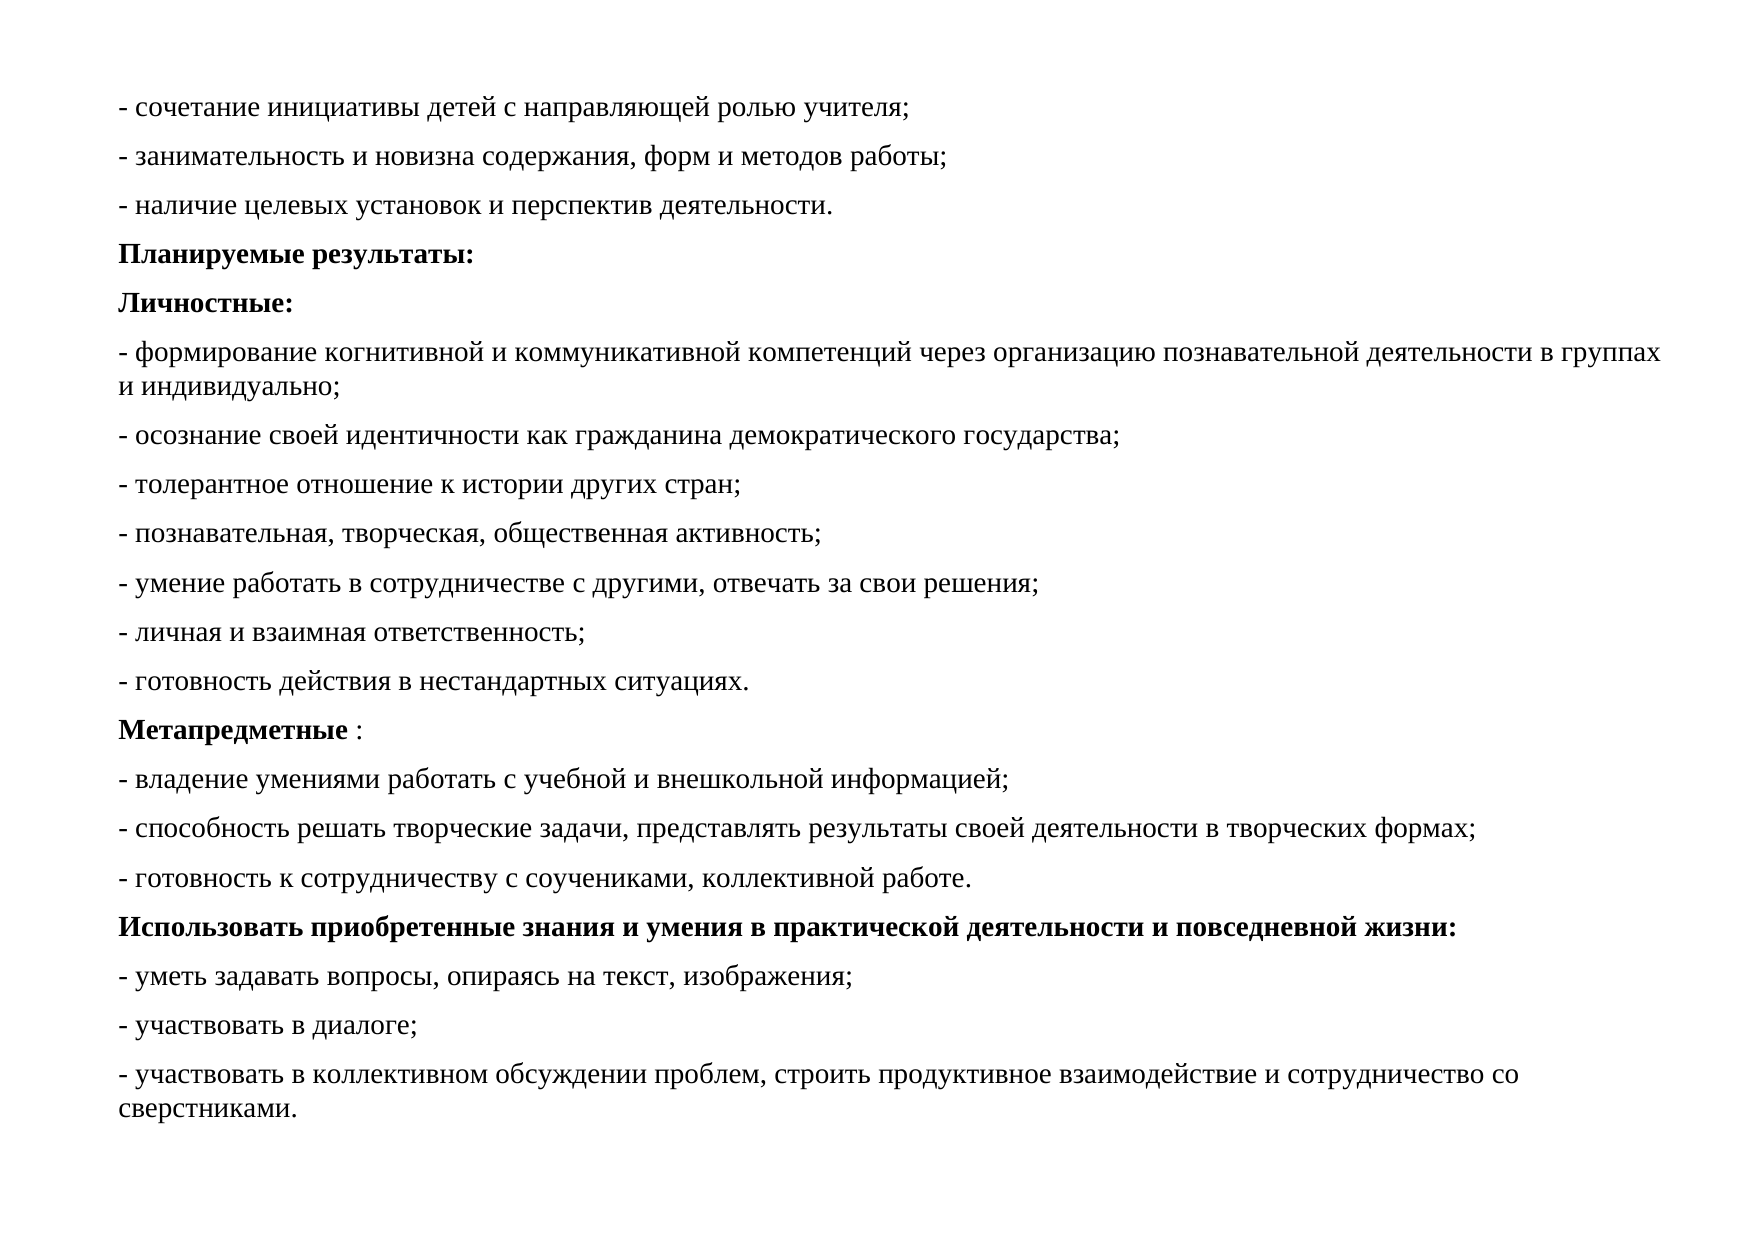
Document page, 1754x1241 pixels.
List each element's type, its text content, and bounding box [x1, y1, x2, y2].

text - наличие целевых установок и перспектив деятельности. [118, 187, 1680, 221]
text - участвовать в коллективном обсуждении проблем, строить продуктивное взаимодействие и сотрудничество со сверстниками. [118, 1056, 1680, 1123]
text - формирование когнитивной и коммуникативной компетенций через организацию познавательной деятельности в группах и индивидуально; [118, 334, 1680, 402]
text Личностные: [118, 285, 1680, 319]
text - сочетание инициативы детей с направляющей ролью учителя; [118, 89, 1680, 122]
text - умение работать в сотрудничестве с другими, отвечать за свои решения; [118, 565, 1680, 598]
text - участвовать в диалоге; [118, 1007, 1680, 1041]
text - способность решать творческие задачи, представлять результаты своей деятельности в творческих формах; [118, 811, 1680, 844]
text Использовать приобретенные знания и умения в практической деятельности и повседневной жизни: [118, 909, 1680, 942]
text - толерантное отношение к истории других стран; [118, 466, 1680, 500]
text Планируемые результаты: [118, 236, 1680, 270]
text - занимательность и новизна содержания, форм и методов работы; [118, 138, 1680, 171]
text - познавательная, творческая, общественная активность; [118, 516, 1680, 549]
text - владение умениями работать с учебной и внешкольной информацией; [118, 761, 1680, 795]
text - готовность к сотрудничеству с соучениками, коллективной работе. [118, 860, 1680, 893]
text - личная и взаимная ответственность; [118, 614, 1680, 647]
text - готовность действия в нестандартных ситуациях. [118, 663, 1680, 697]
text Метапредметные : [118, 712, 1680, 746]
text - осознание своей идентичности как гражданина демократического государства; [118, 417, 1680, 451]
text - уметь задавать вопросы, опираясь на текст, изображения; [118, 958, 1680, 992]
